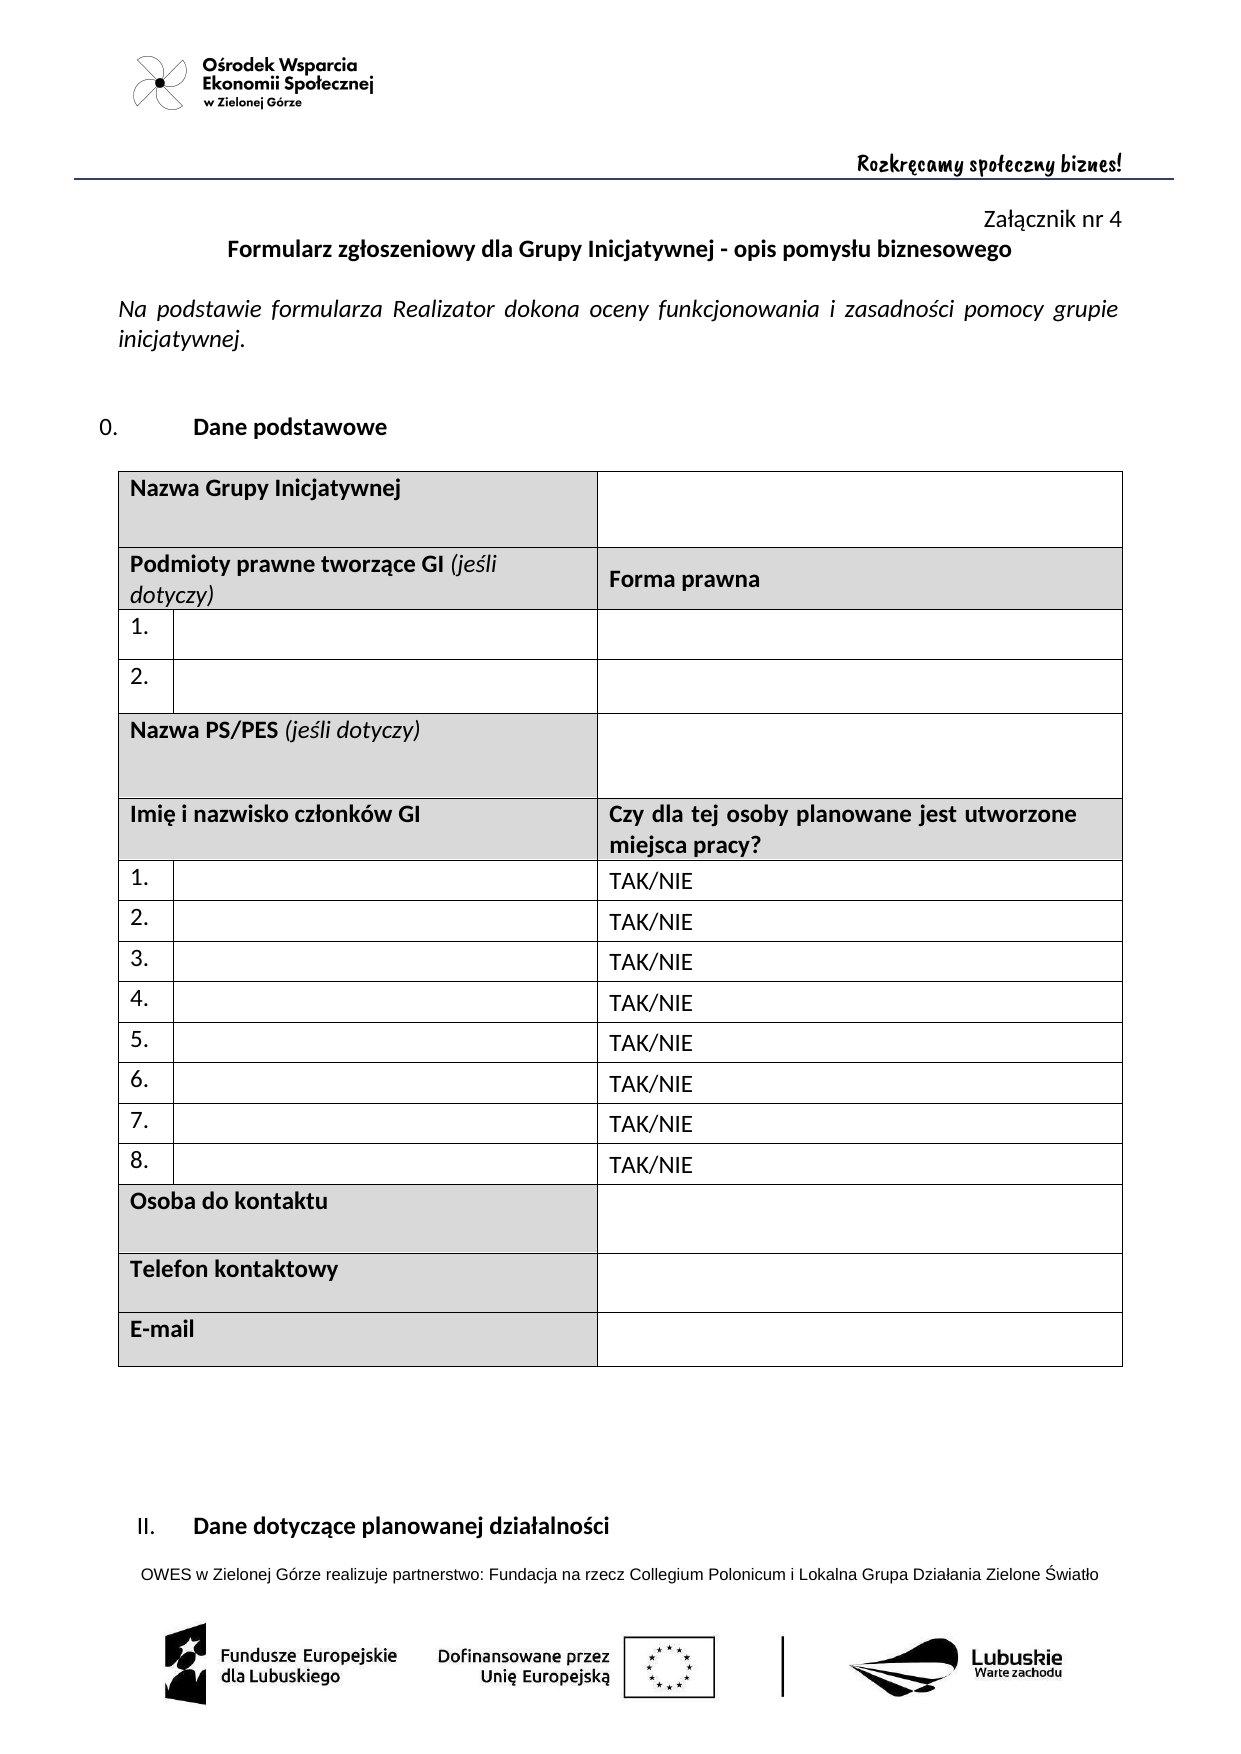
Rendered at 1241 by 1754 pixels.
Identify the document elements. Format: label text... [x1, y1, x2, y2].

text Na podstawie formularza Realizator dokona oceny funkcjonowania i zasadności pomocy grupie inicjatywnej. [118, 293, 1122, 354]
table_cell TAK/NIE [598, 861, 1122, 900]
table_cell 8. [119, 1144, 173, 1184]
table_cell [174, 1104, 597, 1143]
table_cell 5. [119, 1023, 173, 1062]
table_cell [598, 660, 1122, 713]
table_cell TAK/NIE [598, 1023, 1122, 1062]
table_cell Osoba do kontaktu [119, 1185, 597, 1252]
table_cell TAK/NIE [598, 901, 1122, 941]
table_cell [174, 610, 597, 659]
table_cell Telefon kontaktowy [119, 1254, 597, 1312]
table_cell [598, 1254, 1122, 1312]
table_cell [174, 1144, 597, 1184]
list Dane dotyczące planowanej działalności [156, 1511, 1122, 1541]
table_cell TAK/NIE [598, 982, 1122, 1022]
table_header Nazwa Grupy Inicjatywnej [119, 472, 597, 547]
table_cell TAK/NIE [598, 1104, 1122, 1143]
table_cell TAK/NIE [598, 1144, 1122, 1184]
table_cell 2. [119, 901, 173, 941]
table_cell [174, 901, 597, 941]
table_cell [598, 1313, 1122, 1366]
table_cell [174, 982, 597, 1022]
list Dane podstawowe [118, 411, 1122, 442]
table_cell [174, 1063, 597, 1103]
table_cell Forma prawna [598, 548, 1122, 609]
table_cell [174, 660, 597, 713]
table_cell 1. [119, 610, 173, 659]
table_cell 4. [119, 982, 173, 1022]
table_cell 2. [119, 660, 173, 713]
table_cell [174, 861, 597, 900]
table_cell Nazwa PS/PES (jeśli dotyczy) [119, 714, 597, 797]
table_cell [598, 1185, 1122, 1252]
table_cell [598, 610, 1122, 659]
table_cell E-mail [119, 1313, 597, 1366]
text Formularz zgłoszeniowy dla Grupy Inicjatywnej - opis pomysłu biznesowego [118, 233, 1122, 264]
table_cell Imię i nazwisko członków GI [119, 799, 597, 859]
table_cell 1. [119, 861, 173, 900]
table_cell TAK/NIE [598, 942, 1122, 981]
table_cell [598, 714, 1122, 797]
table_cell [174, 942, 597, 981]
table_cell 3. [119, 942, 173, 981]
table_cell [174, 1023, 597, 1062]
table_cell Podmioty prawne tworzące GI (jeśli dotyczy) [119, 548, 597, 609]
table_cell 7. [119, 1104, 173, 1143]
text Załącznik nr 4 [118, 203, 1122, 233]
table_cell 6. [119, 1063, 173, 1103]
table_cell Czy dla tej osoby planowane jest utworzone miejsca pracy? [598, 799, 1122, 859]
table_header [598, 472, 1122, 547]
picture [118, 47, 387, 118]
table_cell TAK/NIE [598, 1063, 1122, 1103]
picture [108, 1588, 1113, 1743]
